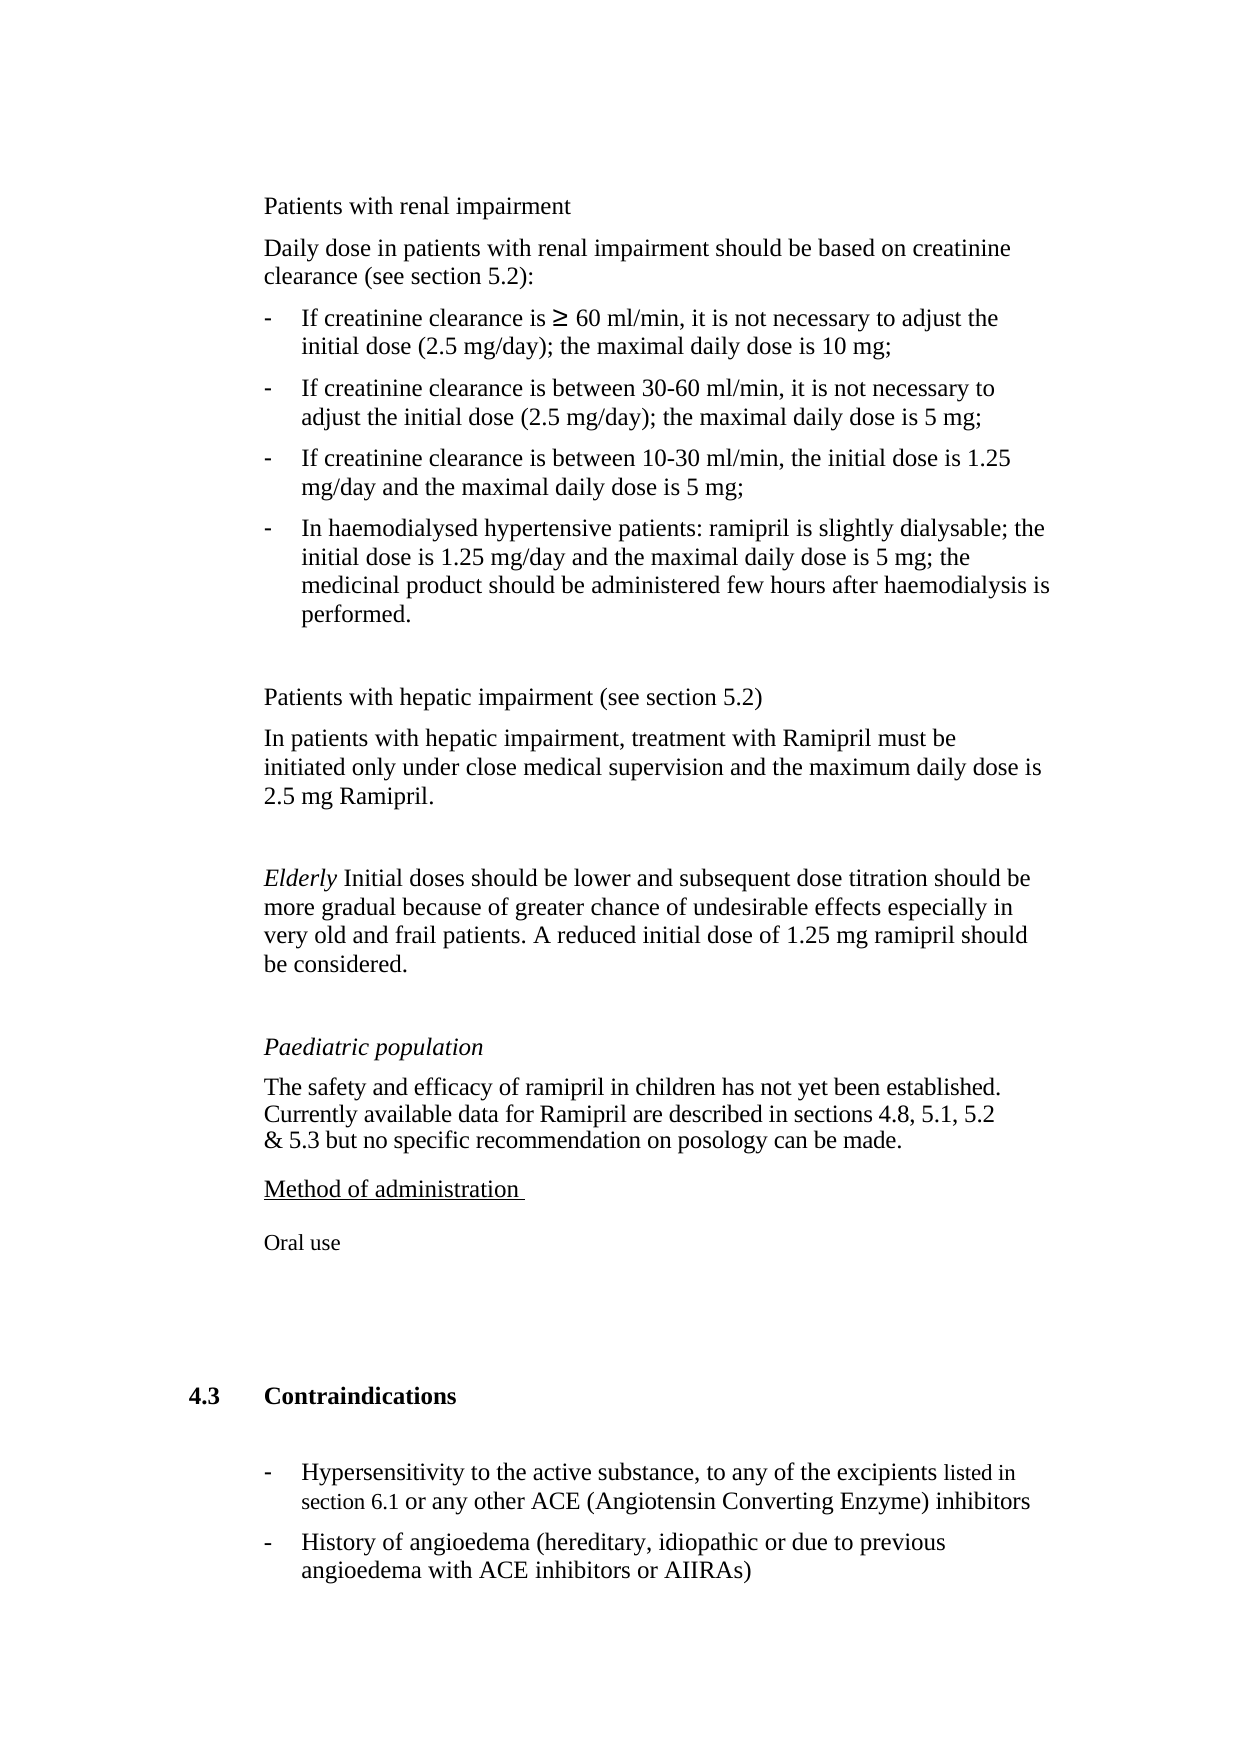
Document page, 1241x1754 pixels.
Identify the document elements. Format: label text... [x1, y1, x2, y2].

text 4.3 Contraindications [188, 1382, 1051, 1410]
text Daily dose in patients with renal impairment should be based on creatinine clearance (see section 5.2): [263, 233, 1014, 290]
text Method of administration Oral use [263, 1154, 1051, 1261]
text - Hypersensitivity to the active substance, to any of the excipients listed in section 6.1 or any other ACE (Angiotensin Converting Enzyme) inhibitors [263, 1458, 1036, 1515]
text Patients with hepatic impairment (see section 5.2) [263, 682, 1051, 711]
text In patients with hepatic impairment, treatment with Ramipril must be initiated only under close medical supervision and the maximum daily dose is 2.5 mg Ramipril. [263, 724, 1044, 810]
text Elderly Initial doses should be lower and subsequent dose titration should be more gradual because of greater chance of undesirable effects especially in very old and frail patients. A reduced initial dose of 1.25 mg ramipril should be considered. [263, 864, 1036, 978]
text - If creatinine clearance is ≥ 60 ml/min, it is not necessary to adjust the initial dose (2.5 mg/day); the maximal daily dose is 10 mg; [263, 303, 999, 360]
text - In haemodialysed hypertensive patients: ramipril is slightly dialysable; the initial dose is 1.25 mg/day and the maximal daily dose is 5 mg; the medicinal product should be administered few hours after haemodialysis is performed. [263, 514, 1051, 628]
text - If creatinine clearance is between 30-60 ml/min, it is not necessary to adjust the initial dose (2.5 mg/day); the maximal daily dose is 5 mg; [263, 373, 999, 431]
text Paediatric population [263, 1032, 1051, 1061]
text Patients with renal impairment [263, 192, 1051, 220]
text - If creatinine clearance is between 10-30 ml/min, the initial dose is 1.25 mg/day and the maximal daily dose is 5 mg; [263, 444, 1014, 501]
text - History of angioedema (hereditary, idiopathic or due to previous angioedema with ACE inhibitors or AIIRAs) [263, 1528, 946, 1584]
text The safety and efficacy of ramipril in children has not yet been established. Currently available data for Ramipril are described in sections 4.8, 5.1, 5.2 & 5.3 but no specific recommendation on posology can be made. [263, 1074, 1014, 1154]
